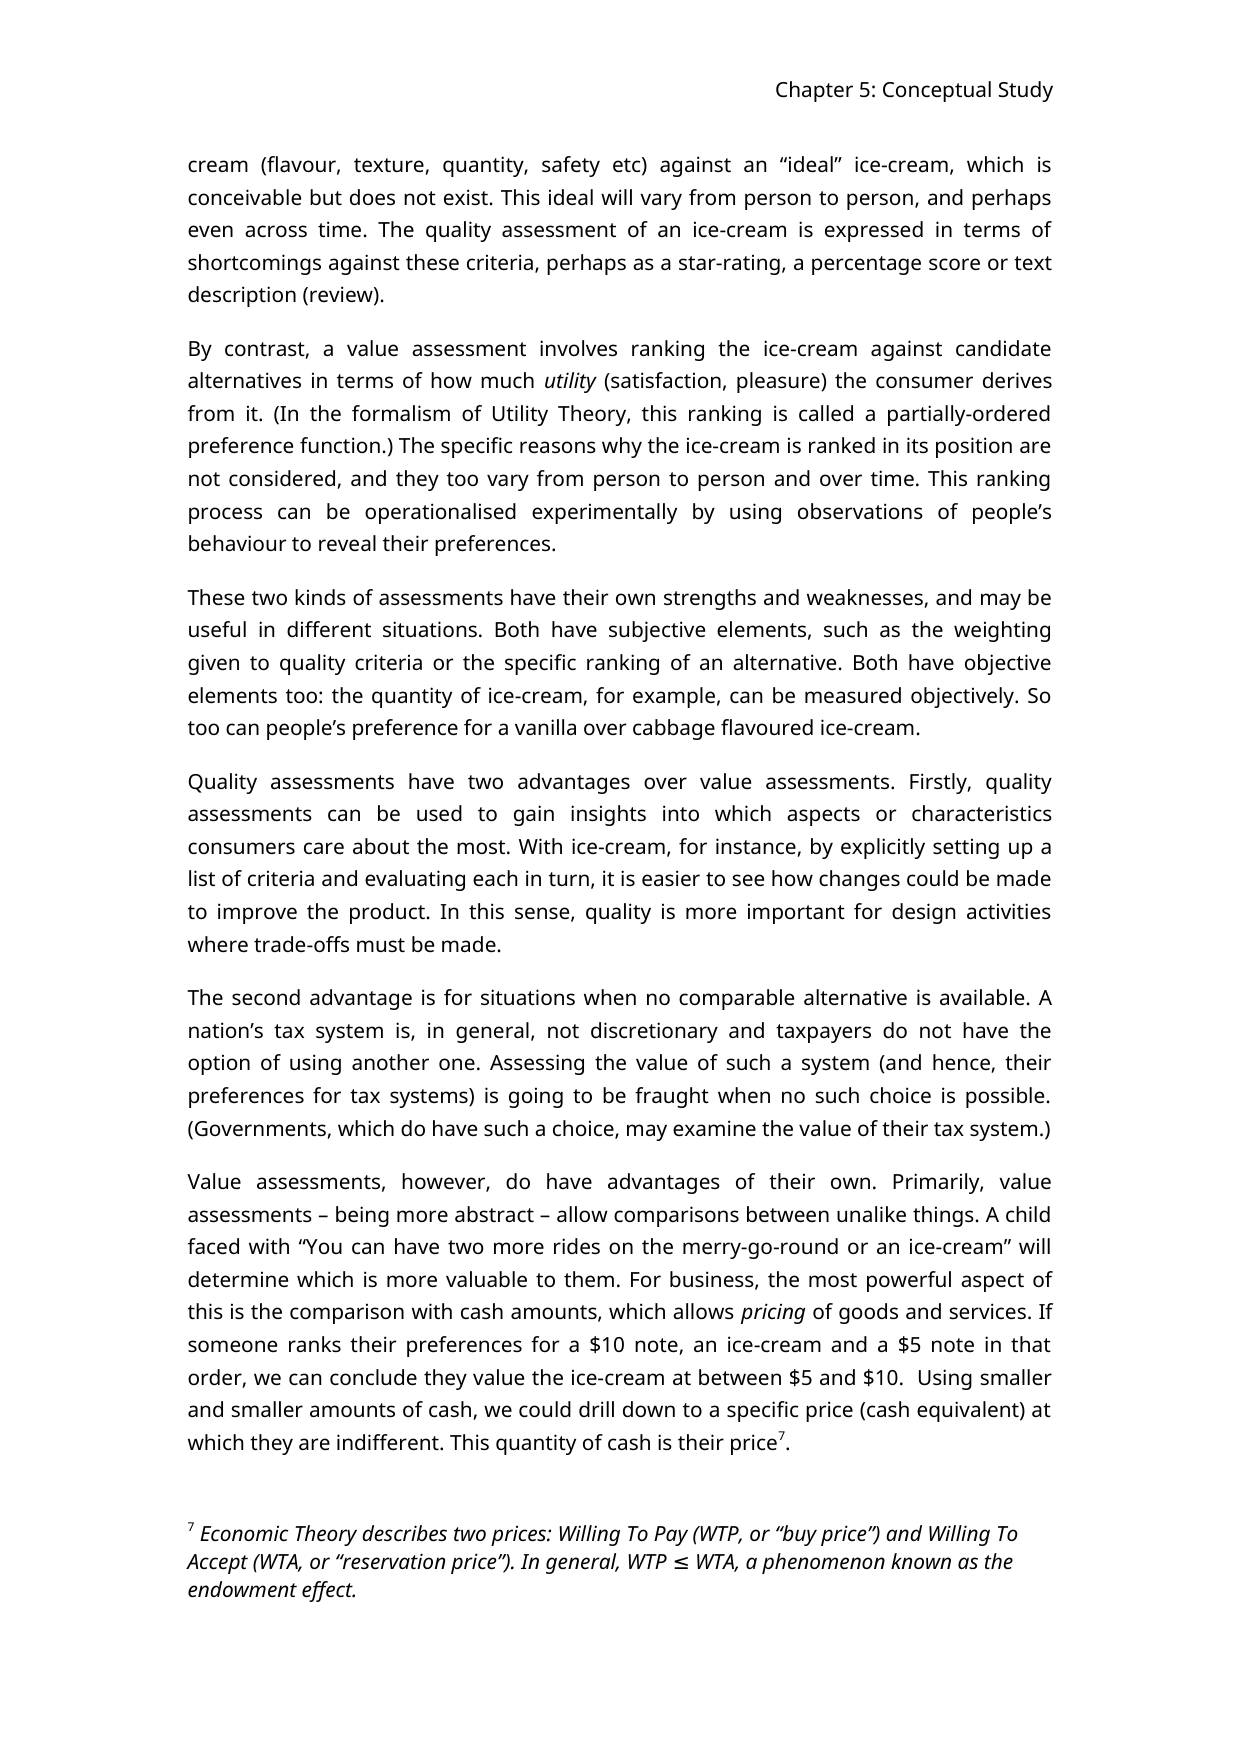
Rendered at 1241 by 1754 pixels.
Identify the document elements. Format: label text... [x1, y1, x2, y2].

text Value assessments, however, do have advantages of their own. Primarily, value assessments – being more abstract – allow comparisons between unalike things. A child faced with “You can have two more rides on the merry-go-round or an ice-cream” will determine which is more valuable to them. For business, the most powerful aspect of this is the comparison with cash amounts, which allows pricing of goods and services. If someone ranks their preferences for a $10 note, an ice-cream and a $5 note in that order, we can conclude they value the ice-cream at between $5 and $10. Using smaller and smaller amounts of cash, we could drill down to a specific price (cash equivalent) at which they are indifferent. This quantity of cash is their price. [187, 1167, 1053, 1456]
text These two kinds of assessments have their own strengths and weaknesses, and may be useful in different situations. Both have subjective elements, such as the weighting given to quality criteria or the specific ranking of an alternative. Both have objective elements too: the quantity of ice-cream, for example, can be measured objectively. So too can people’s preference for a vanilla over cabbage flavoured ice-cream. [187, 583, 1053, 742]
text Quality assessments have two advantages over value assessments. Firstly, quality assessments can be used to gain insights into which aspects or characteristics consumers care about the most. With ice-cream, for instance, by explicitly setting up a list of criteria and evaluating each in turn, it is easier to see how changes could be made to improve the product. In this sense, quality is more important for design activities where trade-offs must be made. [187, 767, 1053, 958]
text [187, 150, 1053, 309]
text The second advantage is for situations when no comparable alternative is available. A nation’s tax system is, in general, not discretionary and taxpayers do not have the option of using another one. Assessing the value of such a system (and hence, their preferences for tax systems) is going to be fraught when no such choice is possible. (Governments, which do have such a choice, may examine the value of their tax system.) [187, 983, 1053, 1142]
text By contrast, a value assessment involves ranking the ice-cream against candidate alternatives in terms of how much utility (satisfaction, pleasure) the consumer derives from it. (In the formalism of Utility Theory, this ranking is called a partially-ordered preference function.) The specific reasons why the ice-cream is ranked in its position are not considered, and they too vary from person to person and over time. This ranking process can be operationalised experimentally by using observations of people’s behaviour to reveal their preferences. [187, 334, 1053, 558]
